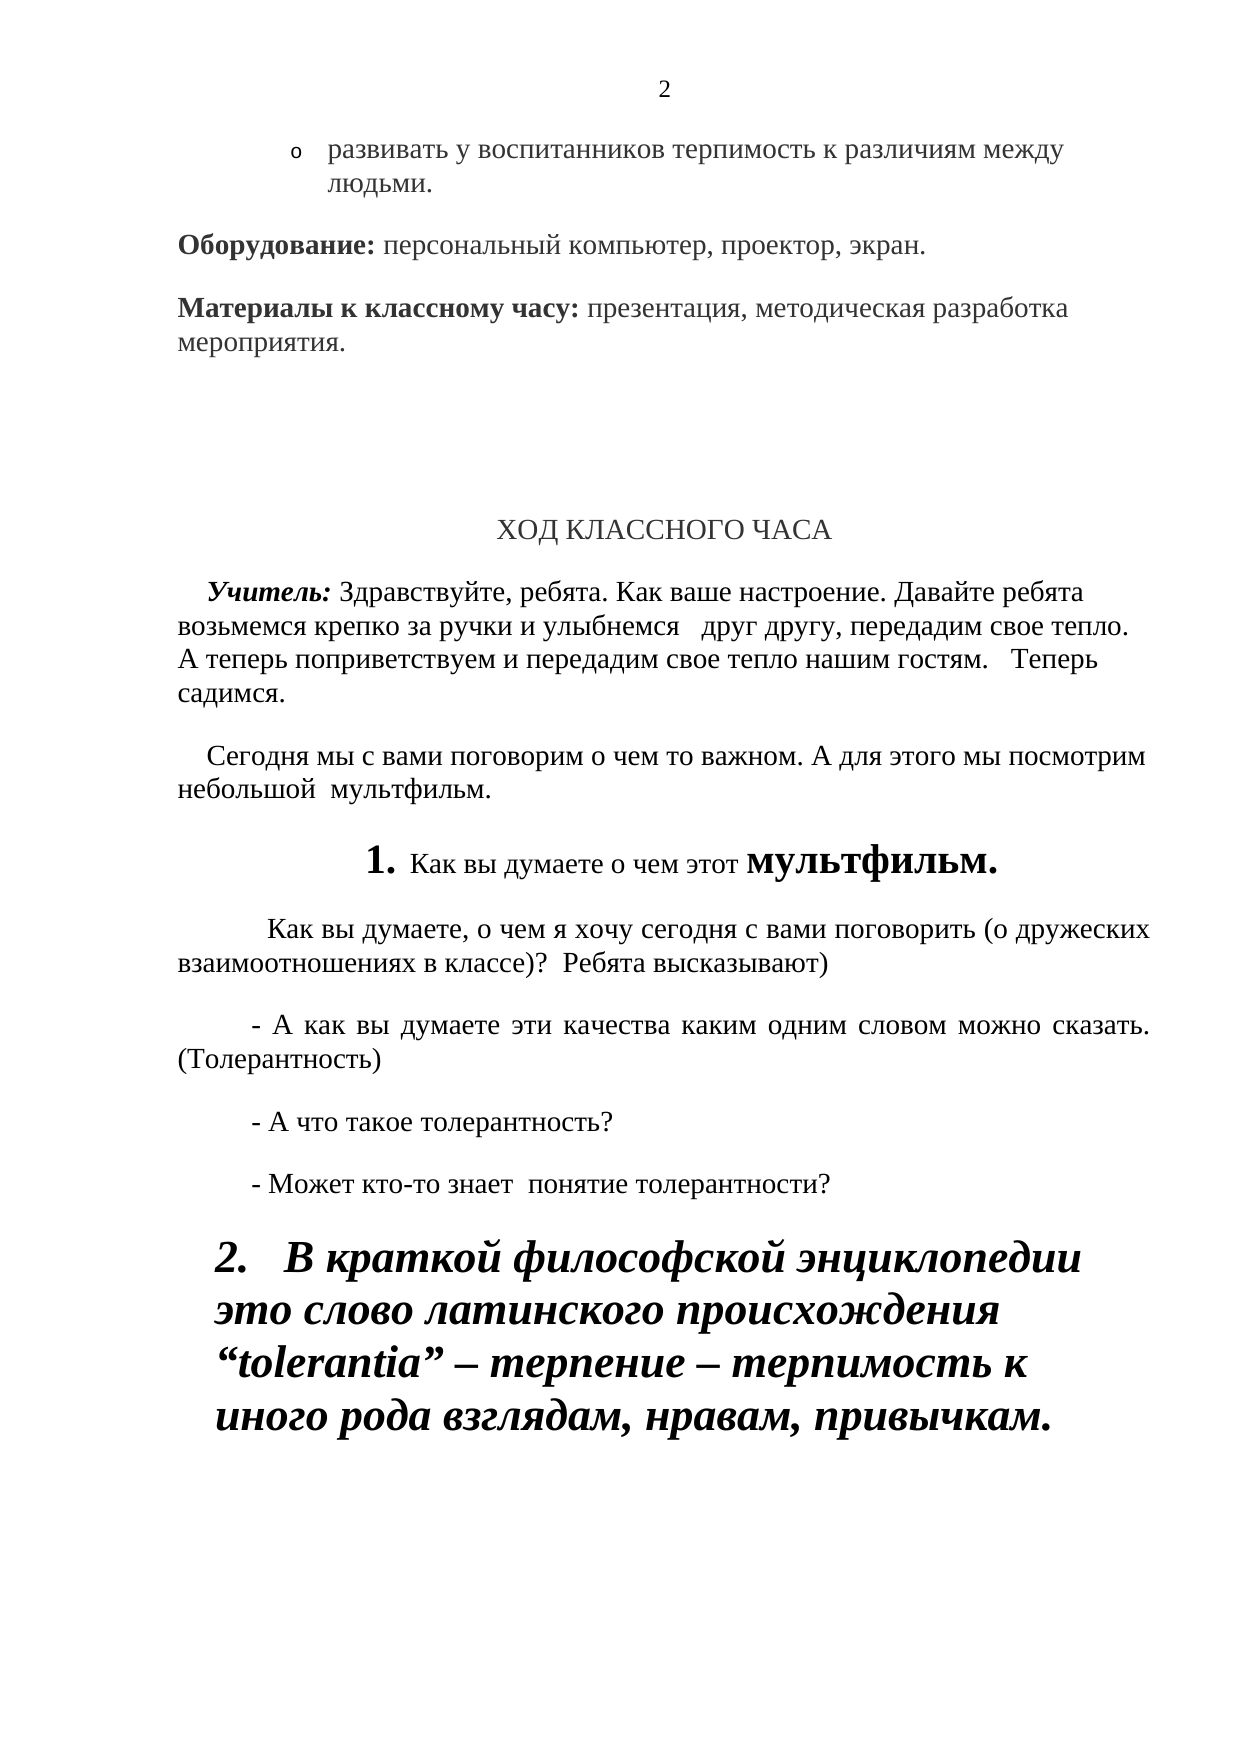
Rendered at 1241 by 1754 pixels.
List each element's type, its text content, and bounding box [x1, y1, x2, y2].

text Оборудование: персональный компьютер, проектор, экран. [177, 227, 1152, 261]
list развивать у воспитанников терпимость к различиям между людьми. [290, 131, 1152, 198]
text - А как вы думаете эти качества каким одним словом можно сказать. (Толерантность) [177, 1007, 1152, 1074]
text Сегодня мы с вами поговорим о чем то важном. А для этого мы посмотрим небольшой мультфильм. [177, 738, 1152, 805]
text - Может кто-то знает понятие толерантности? [177, 1166, 1152, 1200]
text - А что такое толерантность? [177, 1104, 1152, 1137]
text Материалы к классному часу: презентация, методическая разработка мероприятия. [177, 290, 1152, 357]
text Учитель: Здравствуйте, ребята. Как ваше настроение. Давайте ребята возьмемся крепко за ручки и улыбнемся друг другу, передадим свое тепло. А теперь поприветствуем и передадим свое тепло нашим гостям. Теперь садимся. [177, 574, 1152, 709]
text 2. В краткой философской энциклопедии это слово латинского происхождения “tolerantia” – терпение – терпимость к иного рода взглядам, нравам, привычкам. [215, 1229, 1152, 1440]
text ХОД КЛАССНОГО ЧАСА [177, 512, 1152, 545]
list Как вы думаете о чем этот мультфильм. [365, 834, 1152, 882]
text Как вы думаете, о чем я хочу сегодня с вами поговорить (о дружеских взаимоотношениях в классе)? Ребята высказывают) [177, 911, 1152, 978]
